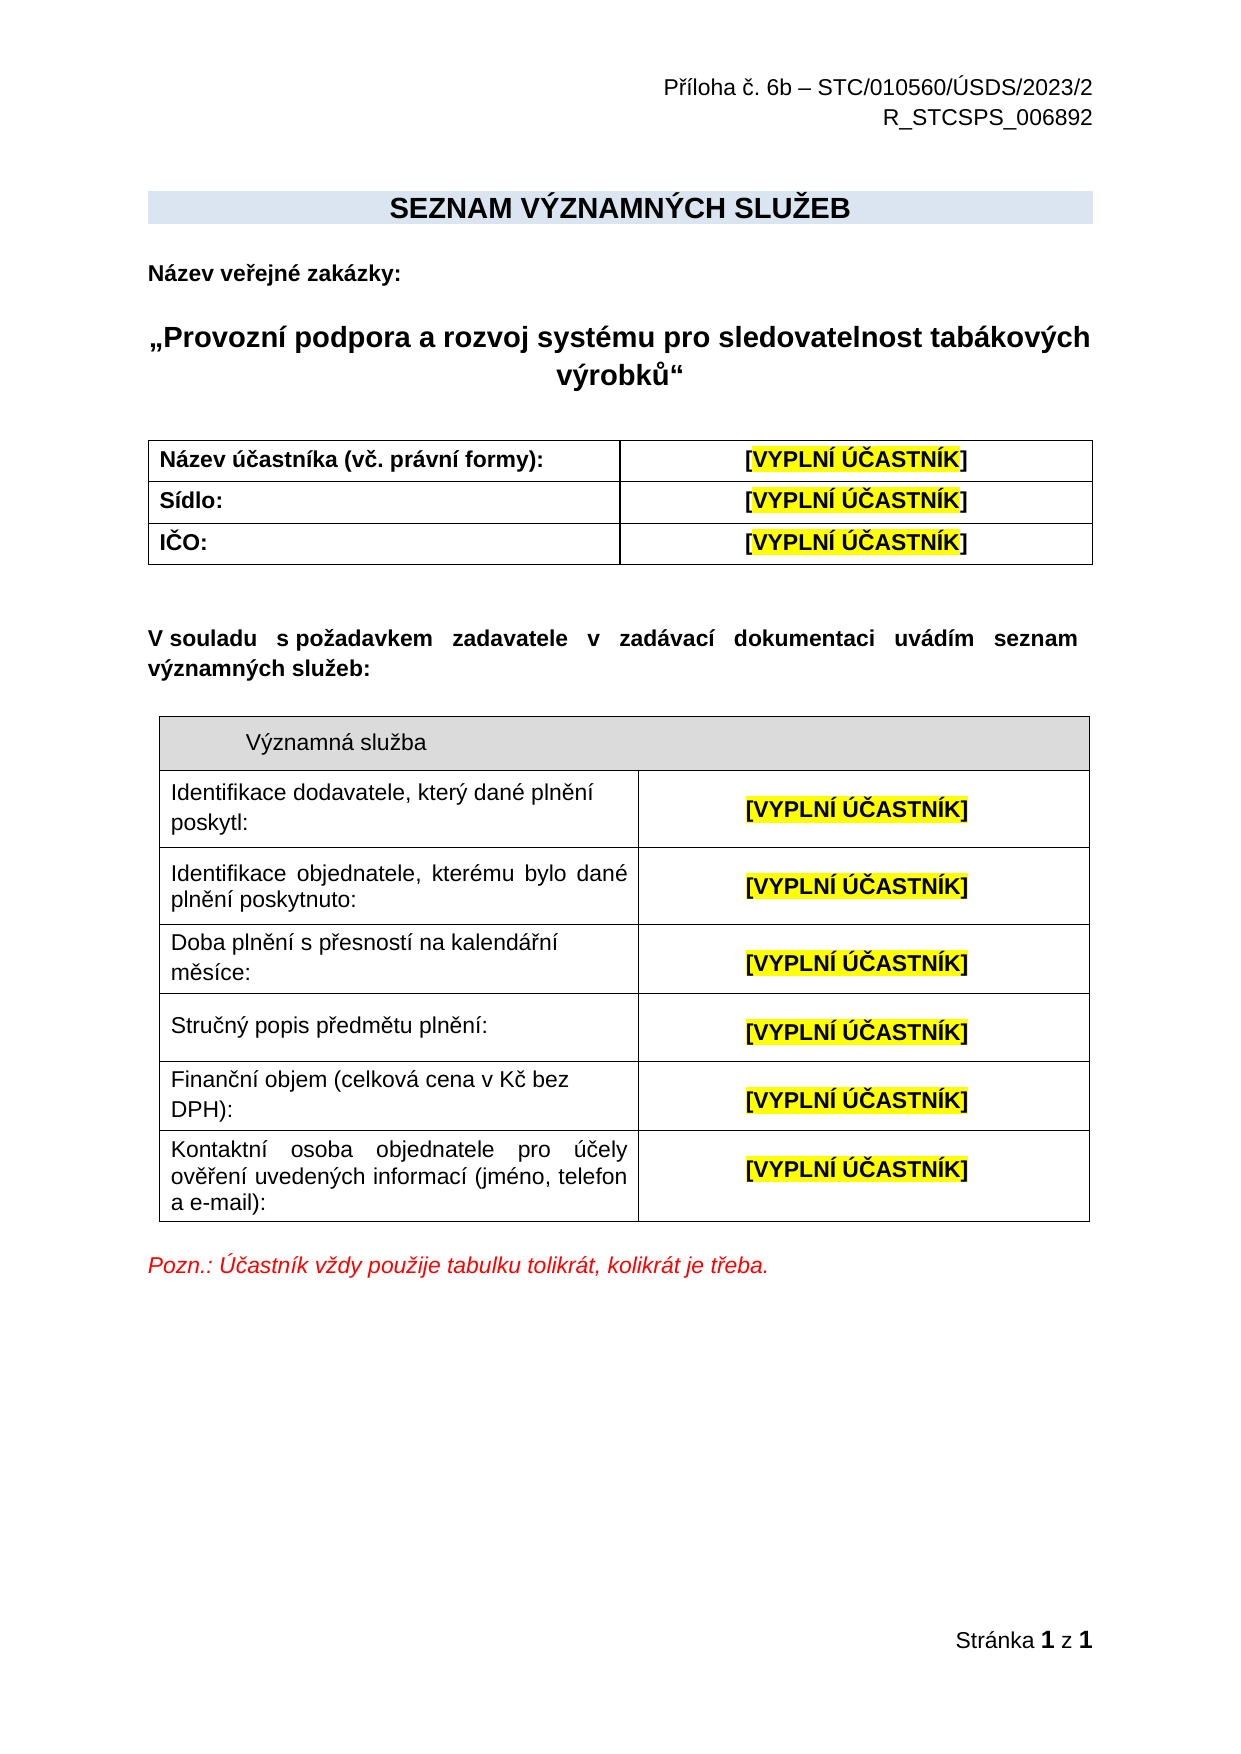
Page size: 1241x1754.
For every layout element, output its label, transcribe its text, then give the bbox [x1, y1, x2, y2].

table_cell [VYPLNÍ ÚČASTNÍK] [639, 771, 1089, 847]
table_cell Finanční objem (celková cena v Kč bez DPH): [160, 1062, 638, 1130]
table_cell IČO: [149, 524, 619, 564]
table_header [VYPLNÍ ÚČASTNÍK] [621, 441, 1092, 481]
table_cell Doba plnění s přesností na kalendářní měsíce: [160, 925, 638, 992]
table_cell Stručný popis předmětu plnění: [160, 994, 638, 1061]
table_cell [VYPLNÍ ÚČASTNÍK] [639, 1131, 1089, 1221]
table_cell Identifikace objednatele, kterému bylo dané plnění poskytnuto: [160, 848, 638, 924]
text Pozn.: Účastník vždy použije tabulku tolikrát, kolikrát je třeba. [148, 1252, 1093, 1278]
table_cell Kontaktní osoba objednatele pro účely ověření uvedených informací (jméno, telefon a e-mail): [160, 1131, 638, 1221]
table_cell [VYPLNÍ ÚČASTNÍK] [621, 524, 1092, 564]
table_cell [VYPLNÍ ÚČASTNÍK] [621, 482, 1092, 522]
text „Provozní podpora a rozvoj systému pro sledovatelnost tabákových výrobků“ [148, 320, 1093, 392]
table_header Název účastníka (vč. právní formy): [149, 441, 619, 481]
text Název veřejné zakázky: [148, 259, 1093, 286]
text SEZNAM VÝZNAMNÝCH SLUŽEB [148, 191, 1093, 224]
table_cell [VYPLNÍ ÚČASTNÍK] [639, 848, 1089, 924]
table_header Významná služba [160, 717, 1089, 770]
table_cell [VYPLNÍ ÚČASTNÍK] [639, 994, 1089, 1061]
table_cell [VYPLNÍ ÚČASTNÍK] [639, 925, 1089, 992]
table_cell Identifikace dodavatele, který dané plnění poskytl: [160, 771, 638, 847]
table_cell Sídlo: [149, 482, 619, 522]
text V souladu s požadavkem zadavatele v zadávací dokumentaci uvádím seznam významných služeb: [148, 625, 1078, 682]
table_cell [VYPLNÍ ÚČASTNÍK] [639, 1062, 1089, 1130]
